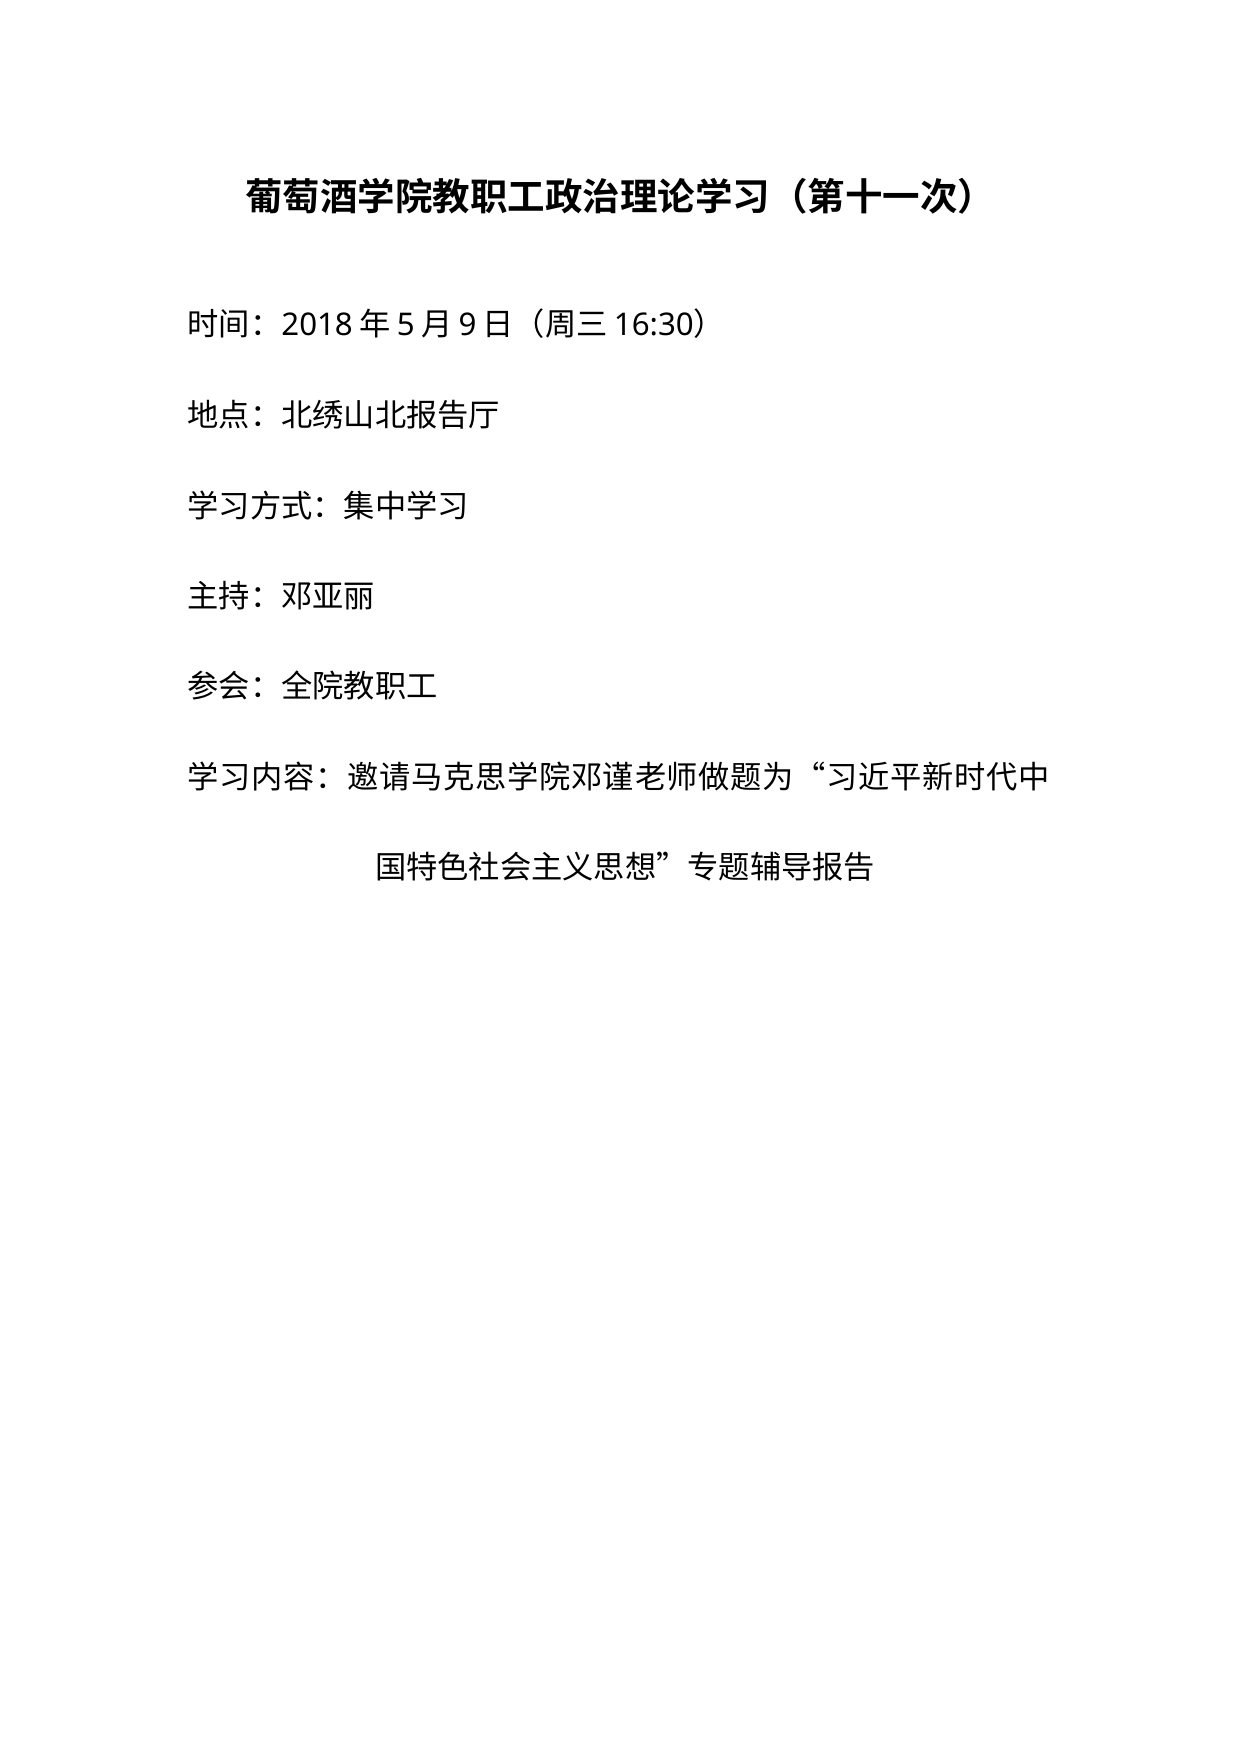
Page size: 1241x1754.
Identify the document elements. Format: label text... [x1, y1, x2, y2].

text 参会：全院教职工 [187, 662, 1053, 707]
text 学习内容：邀请马克思学院邓谨老师做题为“习近平新时代中国特色社会主义思想”专题辅导报告 [187, 752, 1053, 888]
text 葡萄酒学院教职工政治理论学习（第十一次） [187, 162, 1053, 227]
text 地点：北绣山北报告厅 [187, 390, 1053, 436]
text 主持：邓亚丽 [187, 571, 1053, 616]
text 时间：2018年5月9日（周三16:30） [187, 299, 1053, 345]
text 学习方式：集中学习 [187, 481, 1053, 526]
